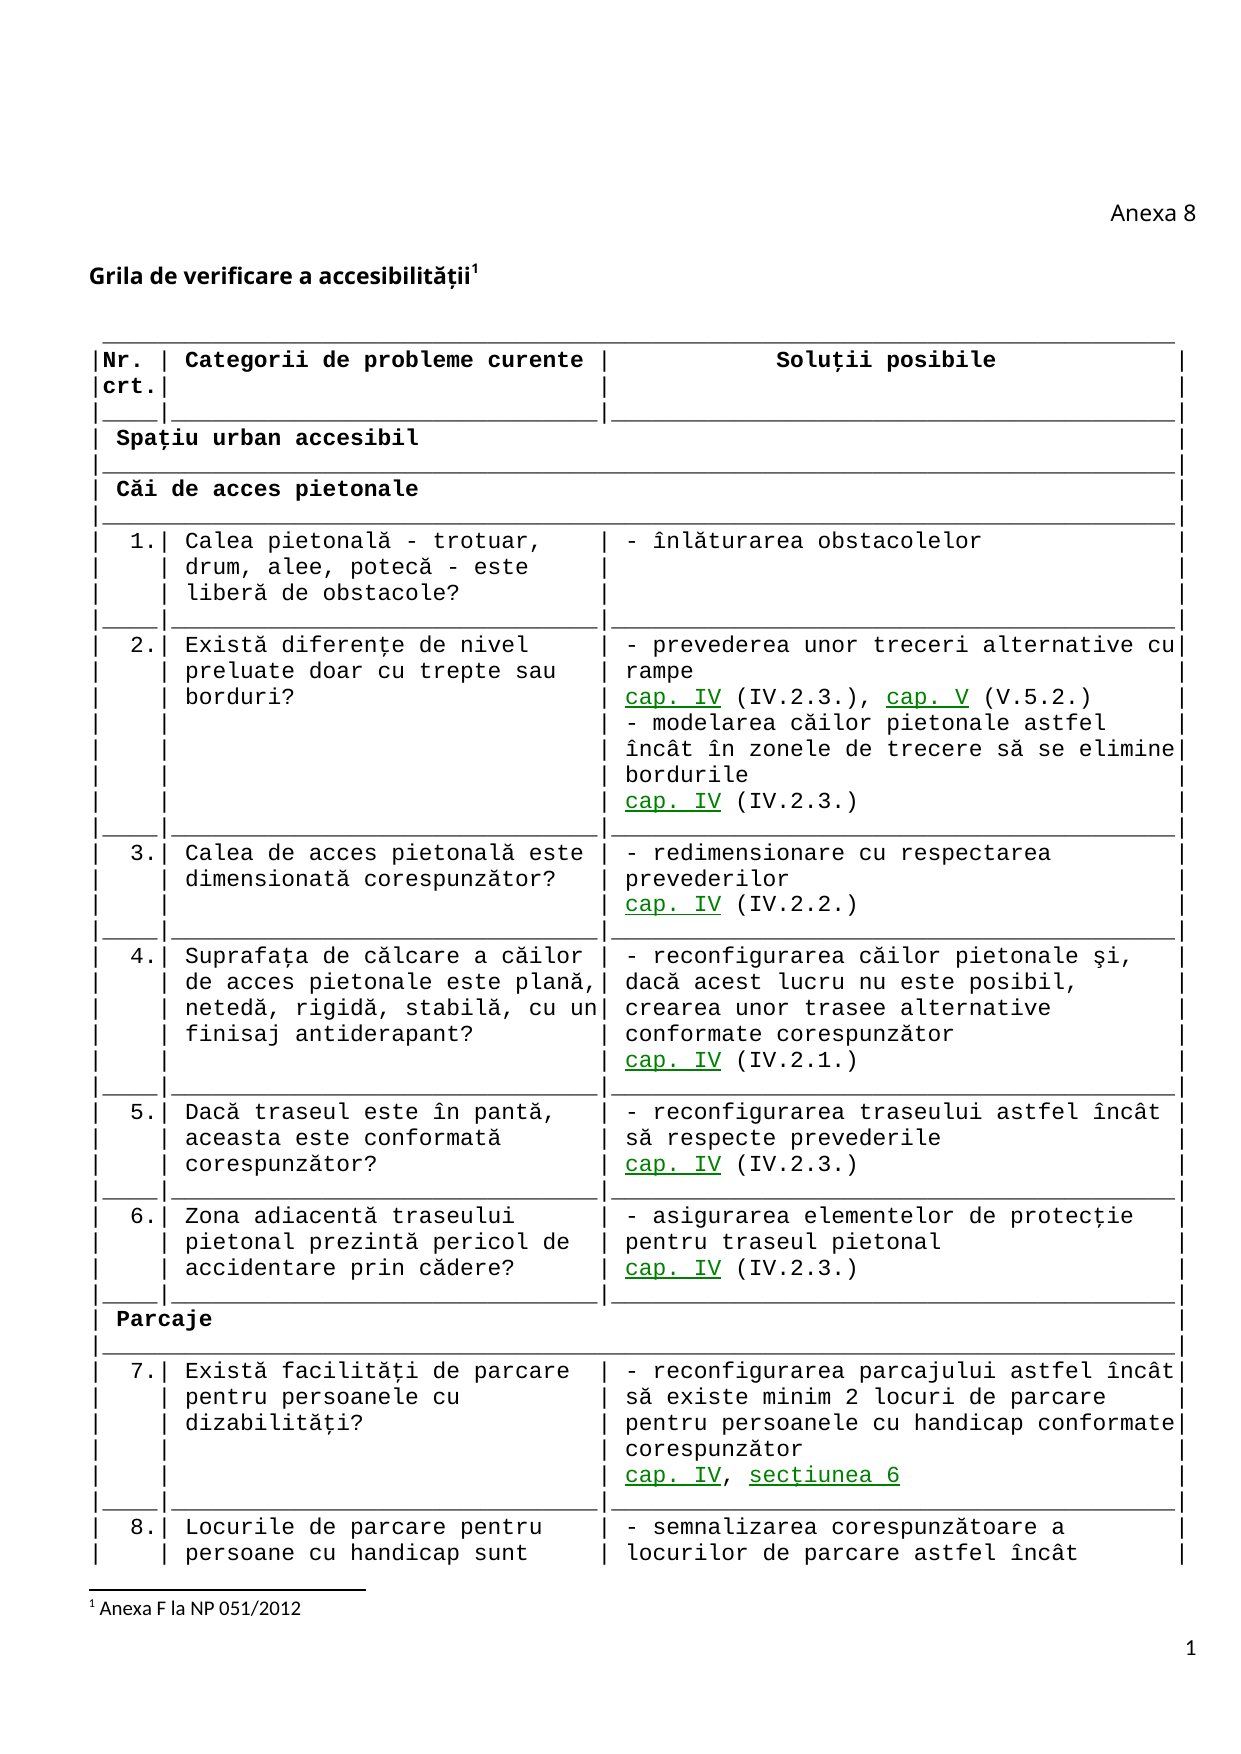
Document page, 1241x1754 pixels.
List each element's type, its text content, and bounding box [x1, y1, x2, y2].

text | | aceasta este conformată | să respecte prevederile | [89, 1126, 1196, 1152]
text | | borduri? | cap. IV (IV.2.3.), cap. V (V.5.2.) | [89, 685, 1196, 711]
text | | | bordurile | [89, 763, 1196, 789]
text | 4.| Suprafaţa de călcare a căilor | - reconfigurarea căilor pietonale şi, | [89, 945, 1196, 971]
text | 6.| Zona adiacentă traseului | - asigurarea elementelor de protecţie | [89, 1204, 1196, 1230]
text |Nr. | Categorii de probleme curente | Soluţii posibile | [89, 348, 1196, 374]
text | | | cap. IV (IV.2.3.) | [89, 789, 1196, 815]
text |____|_______________________________|_________________________________________| [89, 815, 1196, 841]
text |____|_______________________________|_________________________________________| [89, 919, 1196, 945]
text | | dimensionată corespunzător? | prevederilor | [89, 867, 1196, 893]
text |____|_______________________________|_________________________________________| [89, 1074, 1196, 1100]
text | | | cap. IV (IV.2.2.) | [89, 893, 1196, 919]
text |______________________________________________________________________________| [89, 1334, 1196, 1360]
text | | | cap. IV (IV.2.1.) | [89, 1048, 1196, 1074]
text |crt.| | | [89, 374, 1196, 400]
text | 8.| Locurile de parcare pentru | - semnalizarea corespunzătoare a | [89, 1515, 1196, 1541]
text | 2.| Există diferenţe de nivel | - prevederea unor treceri alternative cu| [89, 633, 1196, 659]
text | | finisaj antiderapant? | conformate corespunzător | [89, 1022, 1196, 1048]
text | | corespunzător? | cap. IV (IV.2.3.) | [89, 1152, 1196, 1178]
text |____|_______________________________|_________________________________________| [89, 607, 1196, 633]
text |____|_______________________________|_________________________________________| [89, 1178, 1196, 1204]
text Grila de verificare a accesibilităţii [89, 260, 1196, 291]
text |____|_______________________________|_________________________________________| [89, 400, 1196, 426]
text | 7.| Există facilităţi de parcare | - reconfigurarea parcajului astfel încât| [89, 1360, 1196, 1386]
text | Parcaje | [89, 1308, 1196, 1334]
text | | | corespunzător | [89, 1437, 1196, 1463]
text | | | cap. IV, secţiunea 6 | [89, 1463, 1196, 1489]
text | | accidentare prin cădere? | cap. IV (IV.2.3.) | [89, 1256, 1196, 1282]
text | Spaţiu urban accesibil | [89, 426, 1196, 452]
text | | liberă de obstacole? | | [89, 582, 1196, 607]
text Anexa 8 [89, 197, 1196, 228]
text ______________________________________________________________________________ [89, 322, 1196, 348]
text | | dizabilităţi? | pentru persoanele cu handicap conformate| [89, 1412, 1196, 1437]
text |____|_______________________________|_________________________________________| [89, 1489, 1196, 1515]
text | | drum, alee, potecă - este | | [89, 556, 1196, 582]
text | | netedă, rigidă, stabilă, cu un| crearea unor trasee alternative | [89, 997, 1196, 1022]
text |______________________________________________________________________________| [89, 452, 1196, 478]
text | | | încât în zonele de trecere să se elimine| [89, 737, 1196, 763]
text | | | - modelarea căilor pietonale astfel | [89, 711, 1196, 737]
text |______________________________________________________________________________| [89, 504, 1196, 530]
text | Căi de acces pietonale | [89, 478, 1196, 504]
text | | persoane cu handicap sunt | locurilor de parcare astfel încât | [89, 1541, 1196, 1567]
text | 3.| Calea de acces pietonală este | - redimensionare cu respectarea | [89, 841, 1196, 867]
text | | de acces pietonale este plană,| dacă acest lucru nu este posibil, | [89, 971, 1196, 997]
text | 5.| Dacă traseul este în pantă, | - reconfigurarea traseului astfel încât | [89, 1100, 1196, 1126]
text |____|_______________________________|_________________________________________| [89, 1282, 1196, 1308]
text | 1.| Calea pietonală - trotuar, | - înlăturarea obstacolelor | [89, 530, 1196, 556]
text | | pietonal prezintă pericol de | pentru traseul pietonal | [89, 1230, 1196, 1256]
text | | preluate doar cu trepte sau | rampe | [89, 659, 1196, 685]
text | | pentru persoanele cu | să existe minim 2 locuri de parcare | [89, 1386, 1196, 1412]
